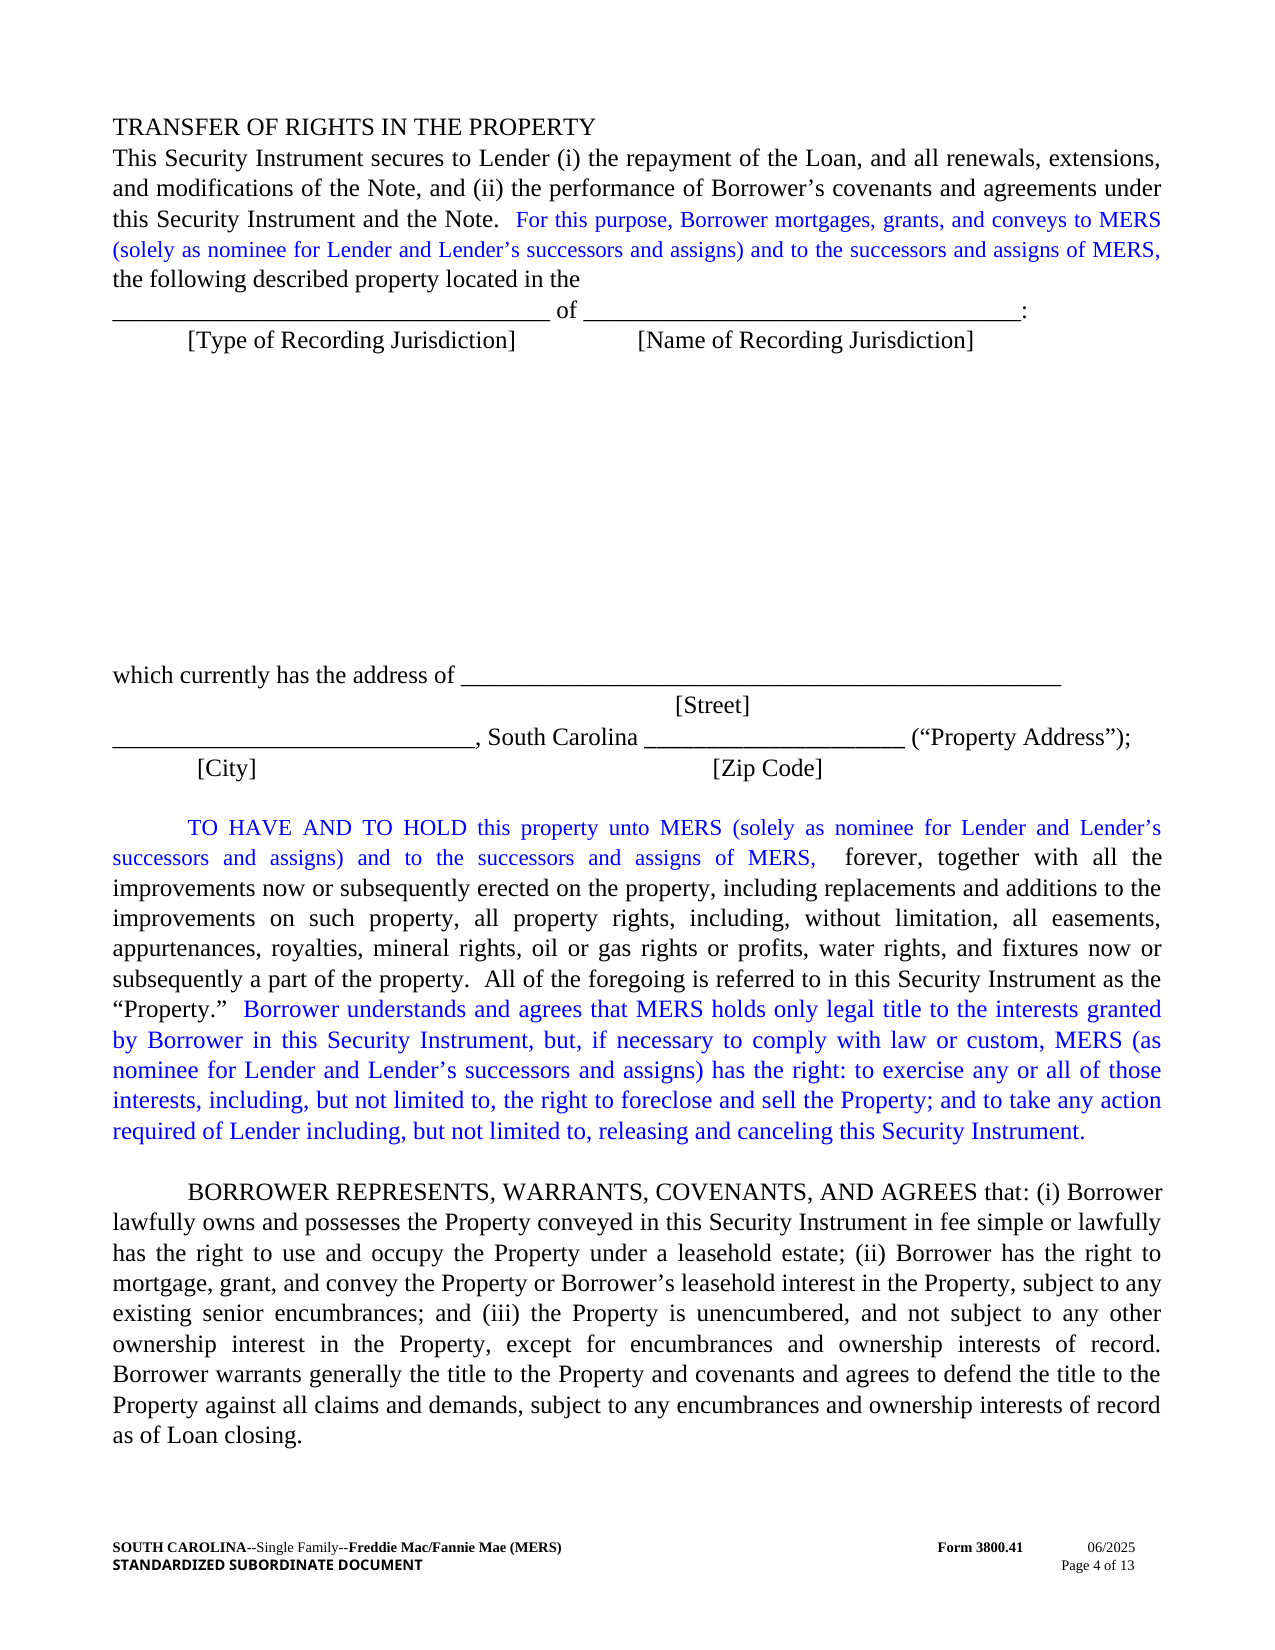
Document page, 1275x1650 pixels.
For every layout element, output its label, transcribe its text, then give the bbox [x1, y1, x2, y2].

text [City] [Zip Code] [112, 753, 1162, 782]
text [Street] [487, 690, 1162, 719]
text TRANSFER OF RIGHTS IN THE PROPERTY [112, 112, 1162, 141]
text BORROWER REPRESENTS, WARRANTS, COVENANTS, AND AGREES that: (i) Borrower lawfully owns and possesses the Property conveyed in this Security Instrument in fee simple or lawfully has the right to use and occupy the Property under a leasehold estate; (ii) Borrower has the right to mortgage, grant, and convey the Property or Borrower’s leasehold interest in the Property, subject to any existing senior encumbrances; and (iii) the Property is unencumbered, and not subject to any other ownership interest in the Property, except for encumbrances and ownership interests of record. Borrower warrants generally the title to the Property and covenants and agrees to defend the title to the Property against all claims and demands, subject to any encumbrances and ownership interests of record as of Loan closing. [112, 1177, 1162, 1449]
text TO HAVE AND TO HOLD this property unto MERS (solely as nominee for Lender and Lender’s successors and assigns) and to the successors and assigns of MERS, forever, together with all the improvements now or subsequently erected on the property, including replacements and additions to the improvements on such property, all property rights, including, without limitation, all easements, appurtenances, royalties, mineral rights, oil or gas rights or profits, water rights, and fixtures now or subsequently a part of the property. All of the foregoing is referred to in this Security Instrument as the “Property.” Borrower understands and agrees that MERS holds only legal title to the interests granted by Borrower in this Security Instrument, but, if necessary to comply with law or custom, MERS (as nominee for Lender and Lender’s successors and assigns) has the right: to exercise any or all of those interests, including, but not limited to, the right to foreclose and sell the Property; and to take any action required of Lender including, but not limited to, releasing and canceling this Security Instrument. [112, 814, 1162, 1145]
text This Security Instrument secures to Lender (i) the repayment of the Loan, and all renewals, extensions, and modifications of the Note, and (ii) the performance of Borrower’s covenants and agreements under this Security Instrument and the Note. For this purpose, Borrower mortgages, grants, and conveys to MERS (solely as nominee for Lender and Lender’s successors and assigns) and to the successors and assigns of MERS, the following described property located in the [112, 143, 1162, 293]
text which currently has the address of ________________________________________________ [112, 660, 1162, 689]
text [Type of Recording Jurisdiction] [Name of Recording Jurisdiction] [112, 325, 1162, 354]
text _____________________________, South Carolina _____________________ (“Property Address”); [112, 721, 1162, 751]
text ___________________________________ of ___________________________________: [112, 295, 1162, 324]
